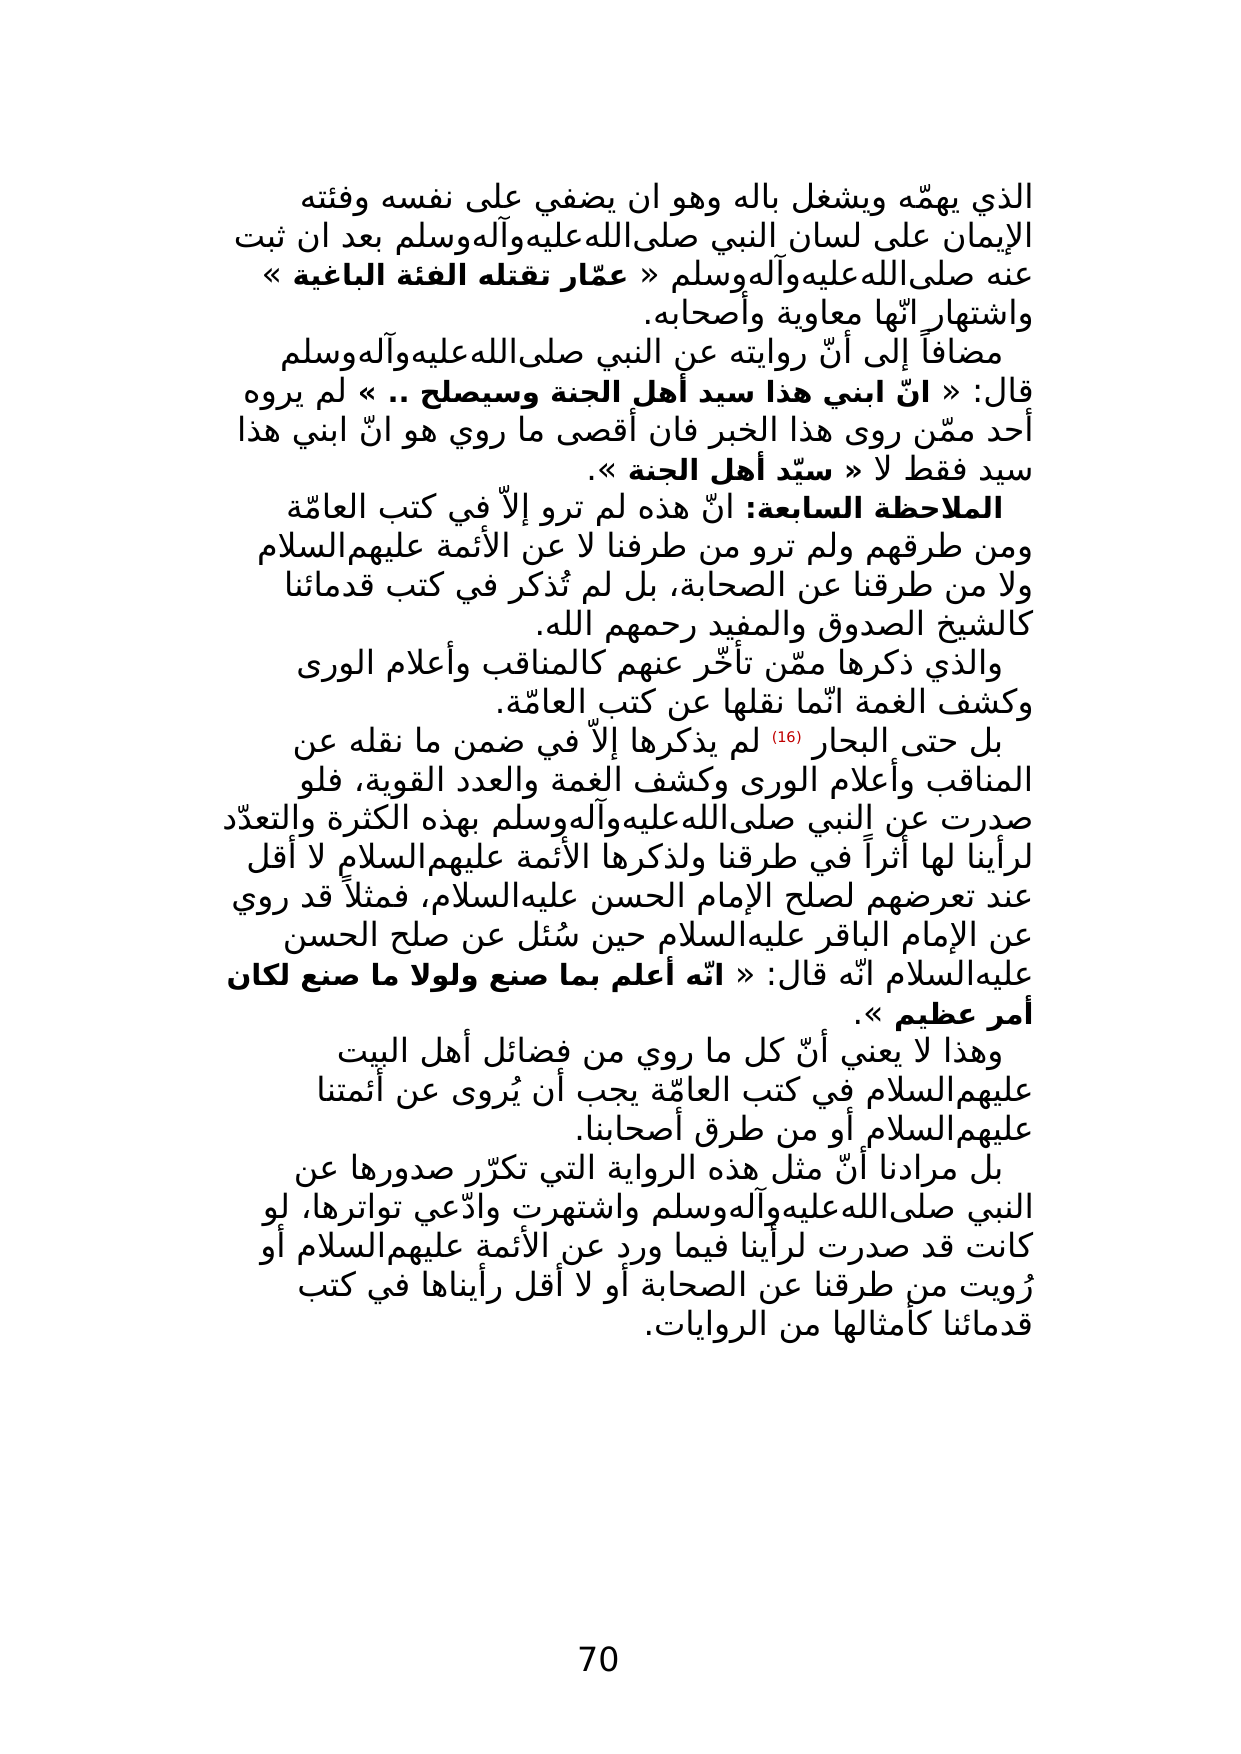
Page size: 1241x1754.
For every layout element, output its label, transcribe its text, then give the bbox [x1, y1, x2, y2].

text بل مرادنا أنّ مثل هذه الرواية التي تكرّر صدورها عن النبي صلى‌الله‌عليه‌وآله‌وسلم واشتهرت وادّعي تواترها، لو كانت قد صدرت لرأينا فيما ورد عن الأئمة عليهم‌السلام أو رُويت من طرقنا عن الصحابة أو لا أقل رأيناها في كتب قدمائنا كأمثالها من الروايات. [222, 1148, 1033, 1343]
text الملاحظة السابعة: انّ هذه لم ترو إلاّ في كتب العامّة ومن طرقهم ولم ترو من طرفنا لا عن الأئمة عليهم‌السلام ولا من طرقنا عن الصحابة، بل لم تُذكر في كتب قدمائنا كالشيخ الصدوق والمفيد رحمهم الله. [222, 488, 1033, 643]
text بل حتى البحار (16) لم يذكرها إلاّ في ضمن ما نقله عن المناقب وأعلام الورى وكشف الغمة والعدد القوية، فلو صدرت عن النبي صلى‌الله‌عليه‌وآله‌وسلم بهذه الكثرة والتعدّد لرأينا لها أثراً في طرقنا ولذكرها الأئمة عليهم‌السلام لا أقل عند تعرضهم لصلح الإمام الحسن عليه‌السلام، فمثلاً قد روي عن الإمام الباقر عليه‌السلام حين سُئل عن صلح الحسن عليه‌السلام انّه قال: « انّه أعلم بما صنع ولولا ما صنع لكان أمر عظيم ». [222, 721, 1033, 1032]
text والذي ذكرها ممّن تأخّر عنهم كالمناقب وأعلام الورى وكشف الغمة انّما نقلها عن كتب العامّة. [222, 643, 1033, 721]
text مضافاً إلى أنّ روايته عن النبي صلى‌الله‌عليه‌وآله‌وسلم قال: « انّ ابني هذا سيد أهل الجنة وسيصلح .. » لم يروه أحد ممّن روى هذا الخبر فان أقصى ما روي هو انّ ابني هذا سيد فقط لا « سيّد أهل الجنة ». [222, 333, 1033, 488]
text الذي يهمّه ويشغل باله وهو ان يضفي على نفسه وفئته الإيمان على لسان النبي صلى‌الله‌عليه‌وآله‌وسلم بعد ان ثبت عنه صلى‌الله‌عليه‌وآله‌وسلم « عمّار تقتله الفئة الباغية » واشتهار انّها معاوية وأصحابه. [222, 177, 1033, 333]
text وهذا لا يعني أنّ كل ما روي من فضائل أهل البيت عليهم‌السلام في كتب العامّة يجب أن يُروى عن أئمتنا عليهم‌السلام أو من طرق أصحابنا. [222, 1032, 1033, 1148]
